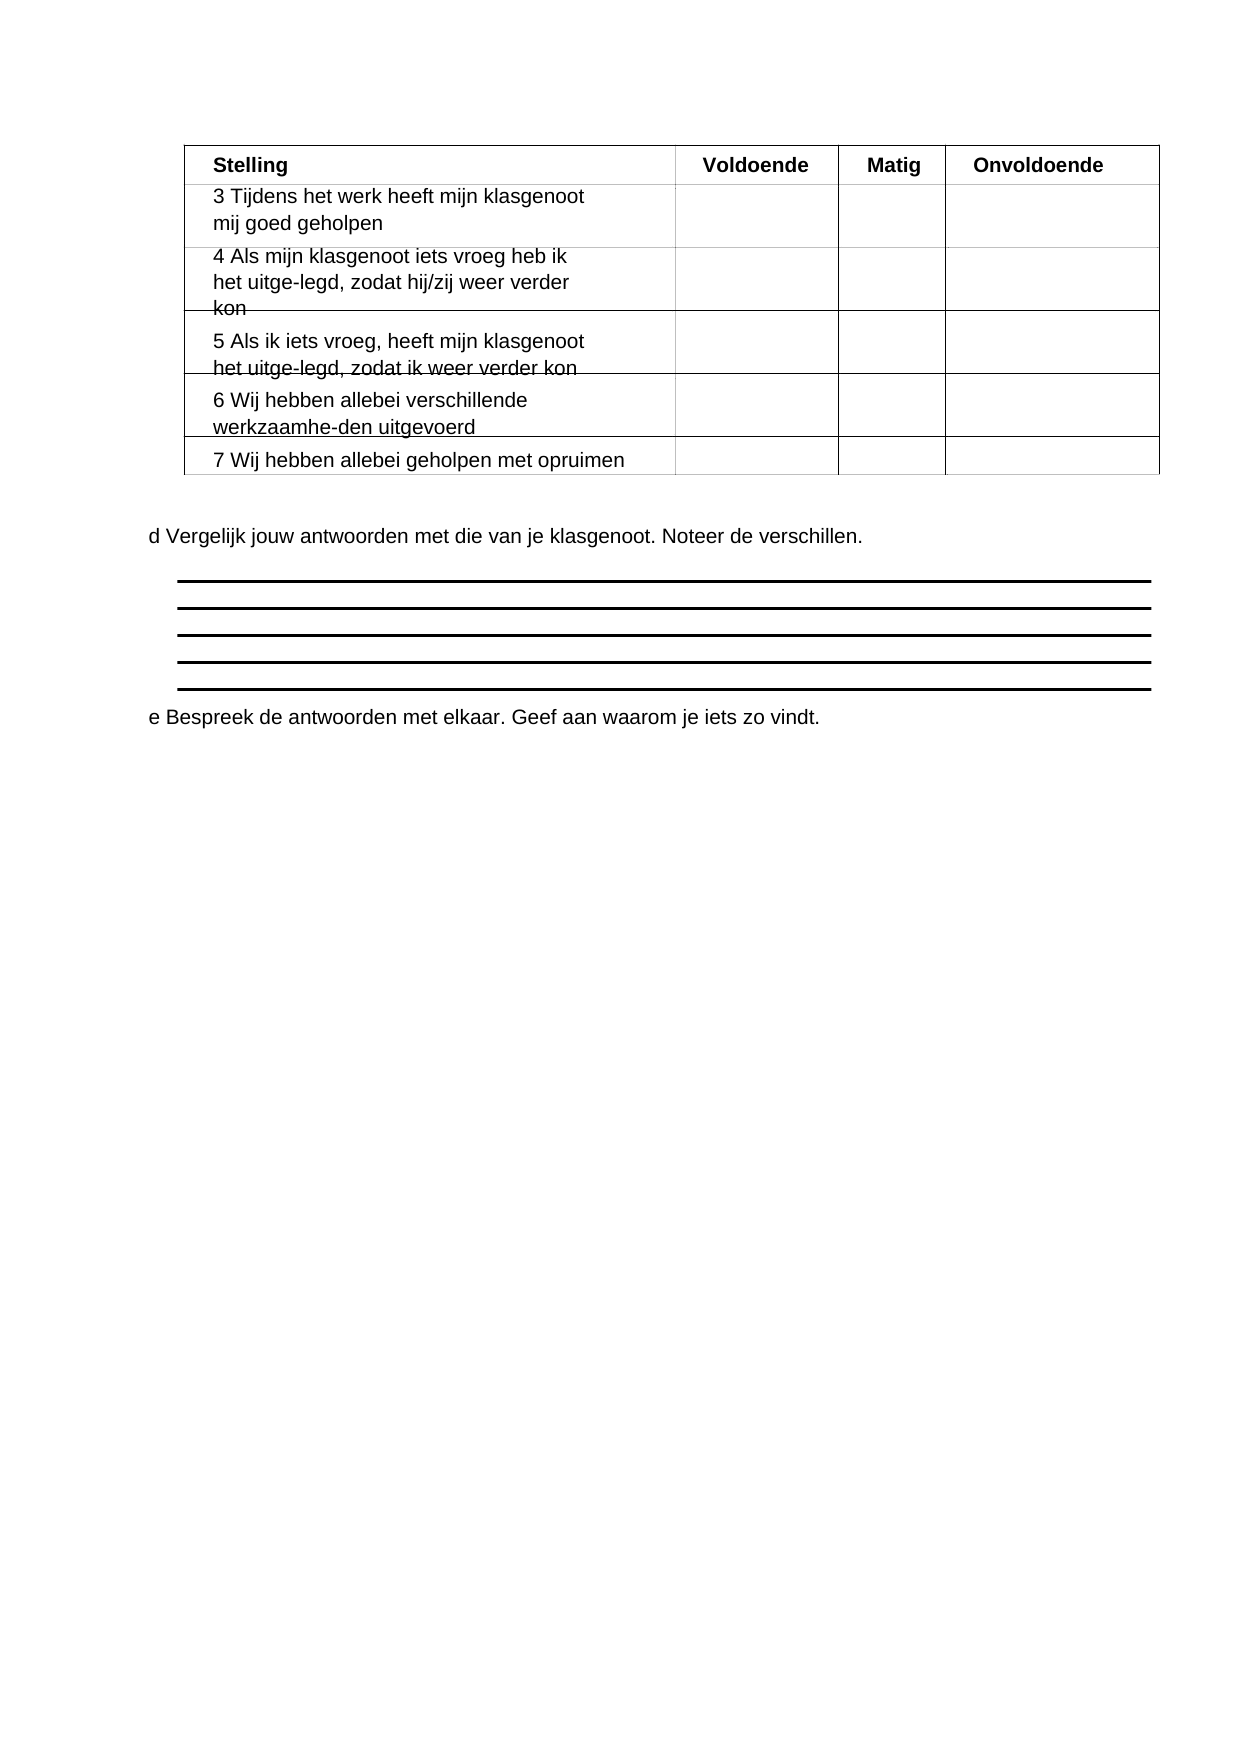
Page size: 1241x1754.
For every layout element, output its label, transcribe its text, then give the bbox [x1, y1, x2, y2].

picture [181, 142, 1161, 475]
table_header Stelling [213, 148, 496, 176]
text 6 Wij hebben allebei verschillende werkzaamhe-den uitgevoerd [213, 388, 599, 439]
table_header Onvoldoende [948, 148, 1107, 176]
text d Vergelijk jouw antwoorden met die van je klasgenoot. Noteer de verschillen. [148, 523, 1093, 547]
text 4 Als mijn klasgenoot iets vroeg heb ik het uitge-legd, zodat hij/zij weer verder kon [213, 243, 599, 320]
text 7 Wij hebben allebei geholpen met opruimen [213, 448, 1093, 472]
table_header Matig [838, 148, 948, 176]
text 5 Als ik iets vroeg, heeft mijn klasgenoot het uitge-legd, zodat ik weer verder kon [213, 329, 601, 379]
text e Bespreek de antwoorden met elkaar. Geef aan waarom je iets zo vindt. [148, 705, 1093, 729]
text 3 Tijdens het werk heeft mijn klasgenoot mij goed geholpen [213, 184, 601, 234]
table_header Voldoende [496, 148, 838, 176]
